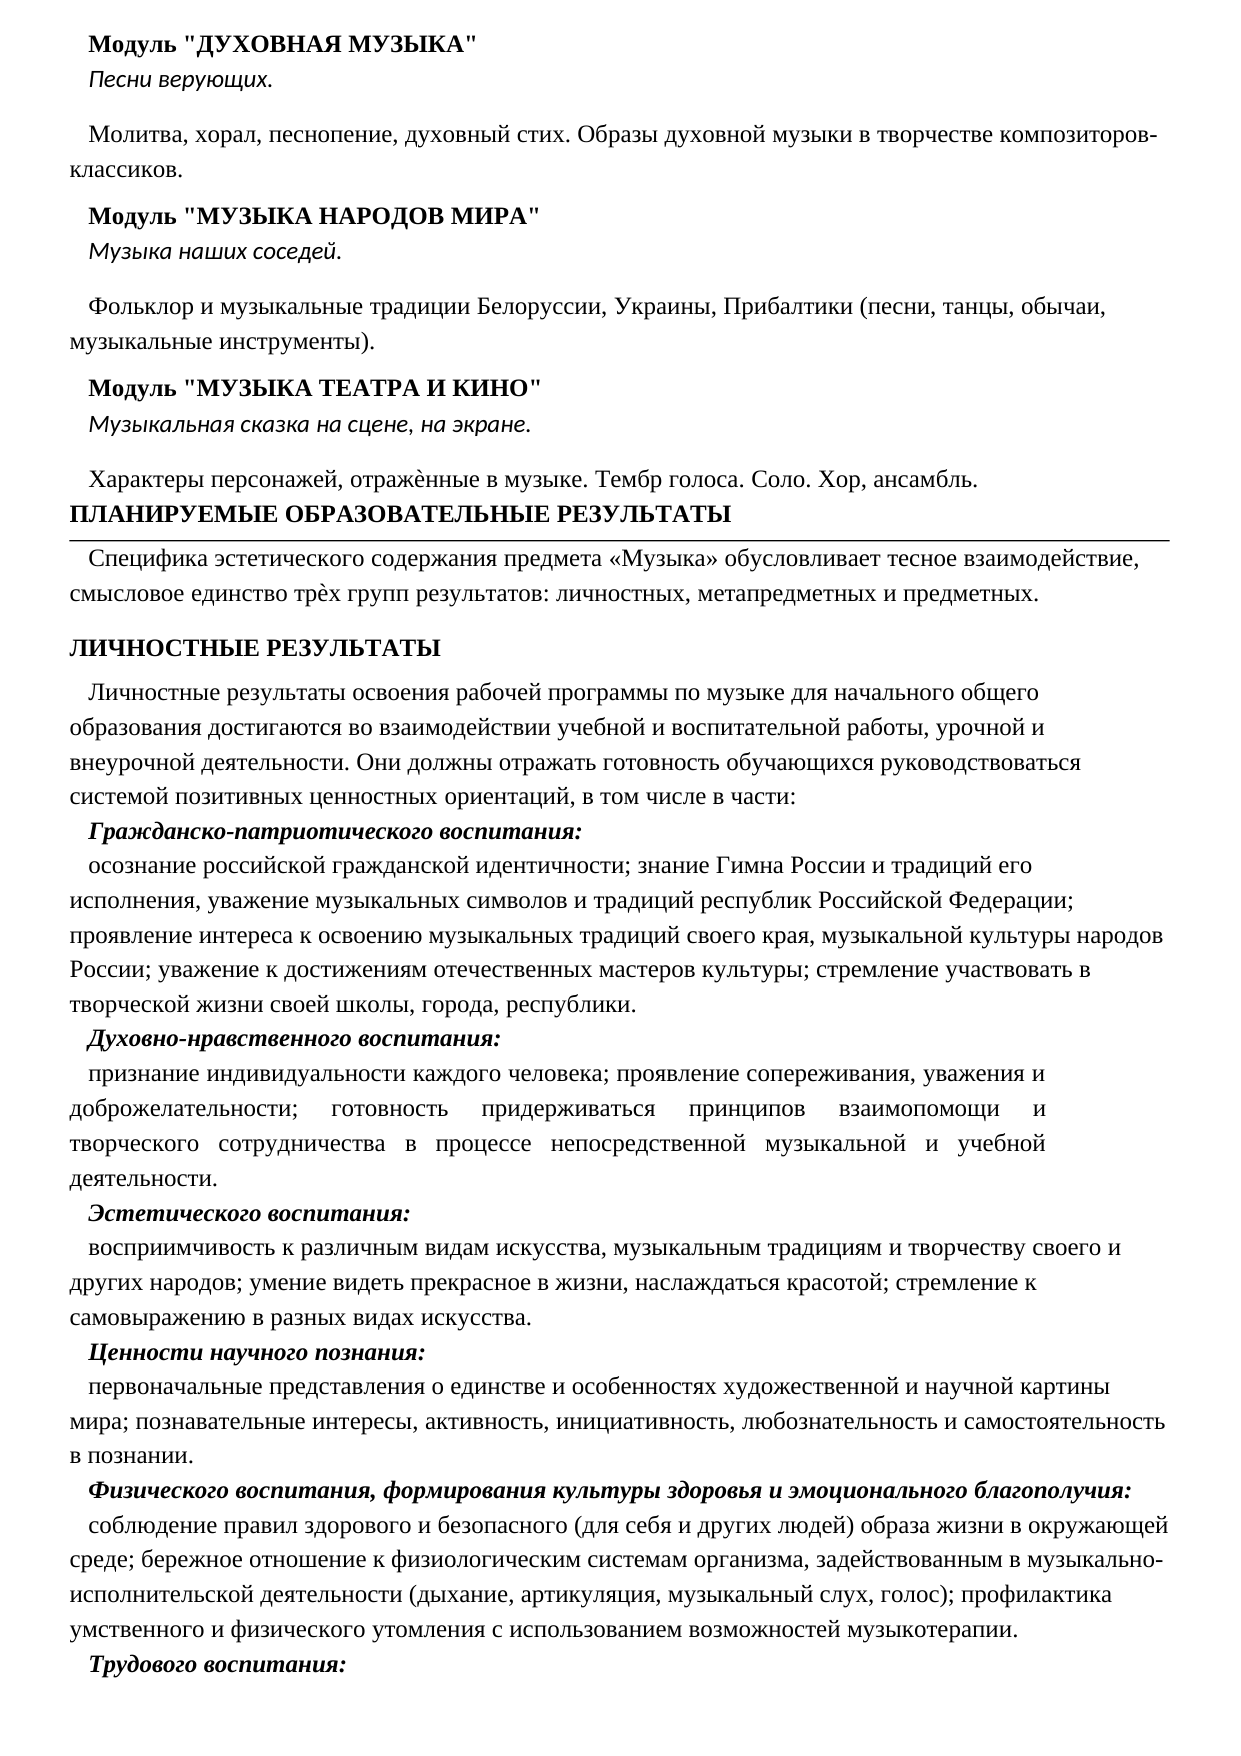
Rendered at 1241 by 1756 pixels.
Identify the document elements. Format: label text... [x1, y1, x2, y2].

text восприимчивость к различным видам искусства, музыкальным традициям и творчеству своего и других народов; умение видеть прекрасное в жизни, наслаждаться красотой; стремление к самовыражению в разных видах искусства. [69, 1232, 1182, 1331]
text признание индивидуальности каждого человека; проявление сопереживания, уважения и доброжелательности; готовность придерживаться принципов взаимопомощи и творческого сотрудничества в процессе непосредственной музыкальной и учебной деятельности. [69, 1058, 1046, 1191]
text Физического воспитания, формирования культуры здоровья и эмоционального благополучия: [88, 1475, 1182, 1504]
text Песни верующих. [88, 63, 1182, 94]
text Гражданско-патриотического воспитания: [88, 816, 1182, 845]
text Молитва, хорал, песнопение, духовный стих. Образы духовной музыки в творчестве композиторов- классиков. [69, 119, 1182, 182]
text первоначальные представления о единстве и особенностях художественной и научной картины мира; познавательные интересы, активность, инициативность, любознательность и самостоятельность в познании. [69, 1371, 1167, 1469]
text Модуль "ДУХОВНАЯ МУЗЫКА" [88, 29, 1182, 58]
text Модуль "МУЗЫКА НАРОДОВ МИРА" [88, 201, 1182, 230]
text соблюдение правил здорового и безопасного (для себя и других людей) образа жизни в окружающей среде; бережное отношение к физиологическим системам организма, задействованным в музыкально- исполнительской деятельности (дыхание, артикуляция, музыкальный слух, голос); профилактика умственного и физического утомления с использованием возможностей музыкотерапии. [69, 1510, 1171, 1642]
text Трудового воспитания: [88, 1649, 1182, 1677]
text Специфика эстетического содержания предмета «Музыка» обусловливает тесное взаимодействие, смысловое единство трѐх групп результатов: личностных, метапредметных и предметных. [69, 543, 1182, 606]
text Музыкальная сказка на сцене, на экране. [88, 408, 1182, 438]
text Личностные результаты освоения рабочей программы по музыке для начального общего образования достигаются во взаимодействии учебной и воспитательной работы, урочной и внеурочной деятельности. Они должны отражать готовность обучающихся руководствоваться системой позитивных ценностных ориентаций, в том числе в части: [69, 677, 1167, 810]
text Характеры персонажей, отражѐнные в музыке. Тембр голоса. Соло. Хор, ансамбль. [88, 464, 1182, 493]
text Ценности научного познания: [88, 1337, 1182, 1366]
text ЛИЧНОСТНЫЕ РЕЗУЛЬТАТЫ [69, 633, 1182, 662]
text Модуль "МУЗЫКА ТЕАТРА И КИНО" [88, 373, 1182, 402]
text Фольклор и музыкальные традиции Белоруссии, Украины, Прибалтики (песни, танцы, обычаи, музыкальные инструменты). [69, 291, 1182, 355]
text Музыка наших соседей. [88, 236, 1182, 266]
text Эстетического воспитания: [88, 1198, 1182, 1227]
text ПЛАНИРУЕМЫЕ ОБРАЗОВАТЕЛЬНЫЕ РЕЗУЛЬТАТЫ [69, 499, 1182, 528]
text Духовно-нравственного воспитания: [88, 1024, 1182, 1053]
text осознание российской гражданской идентичности; знание Гимна России и традиций его исполнения, уважение музыкальных символов и традиций республик Российской Федерации; проявление интереса к освоению музыкальных традиций своего края, музыкальной культуры народов России; уважение к достижениям отечественных мастеров культуры; стремление участвовать в творческой жизни своей школы, города, республики. [69, 851, 1165, 1018]
